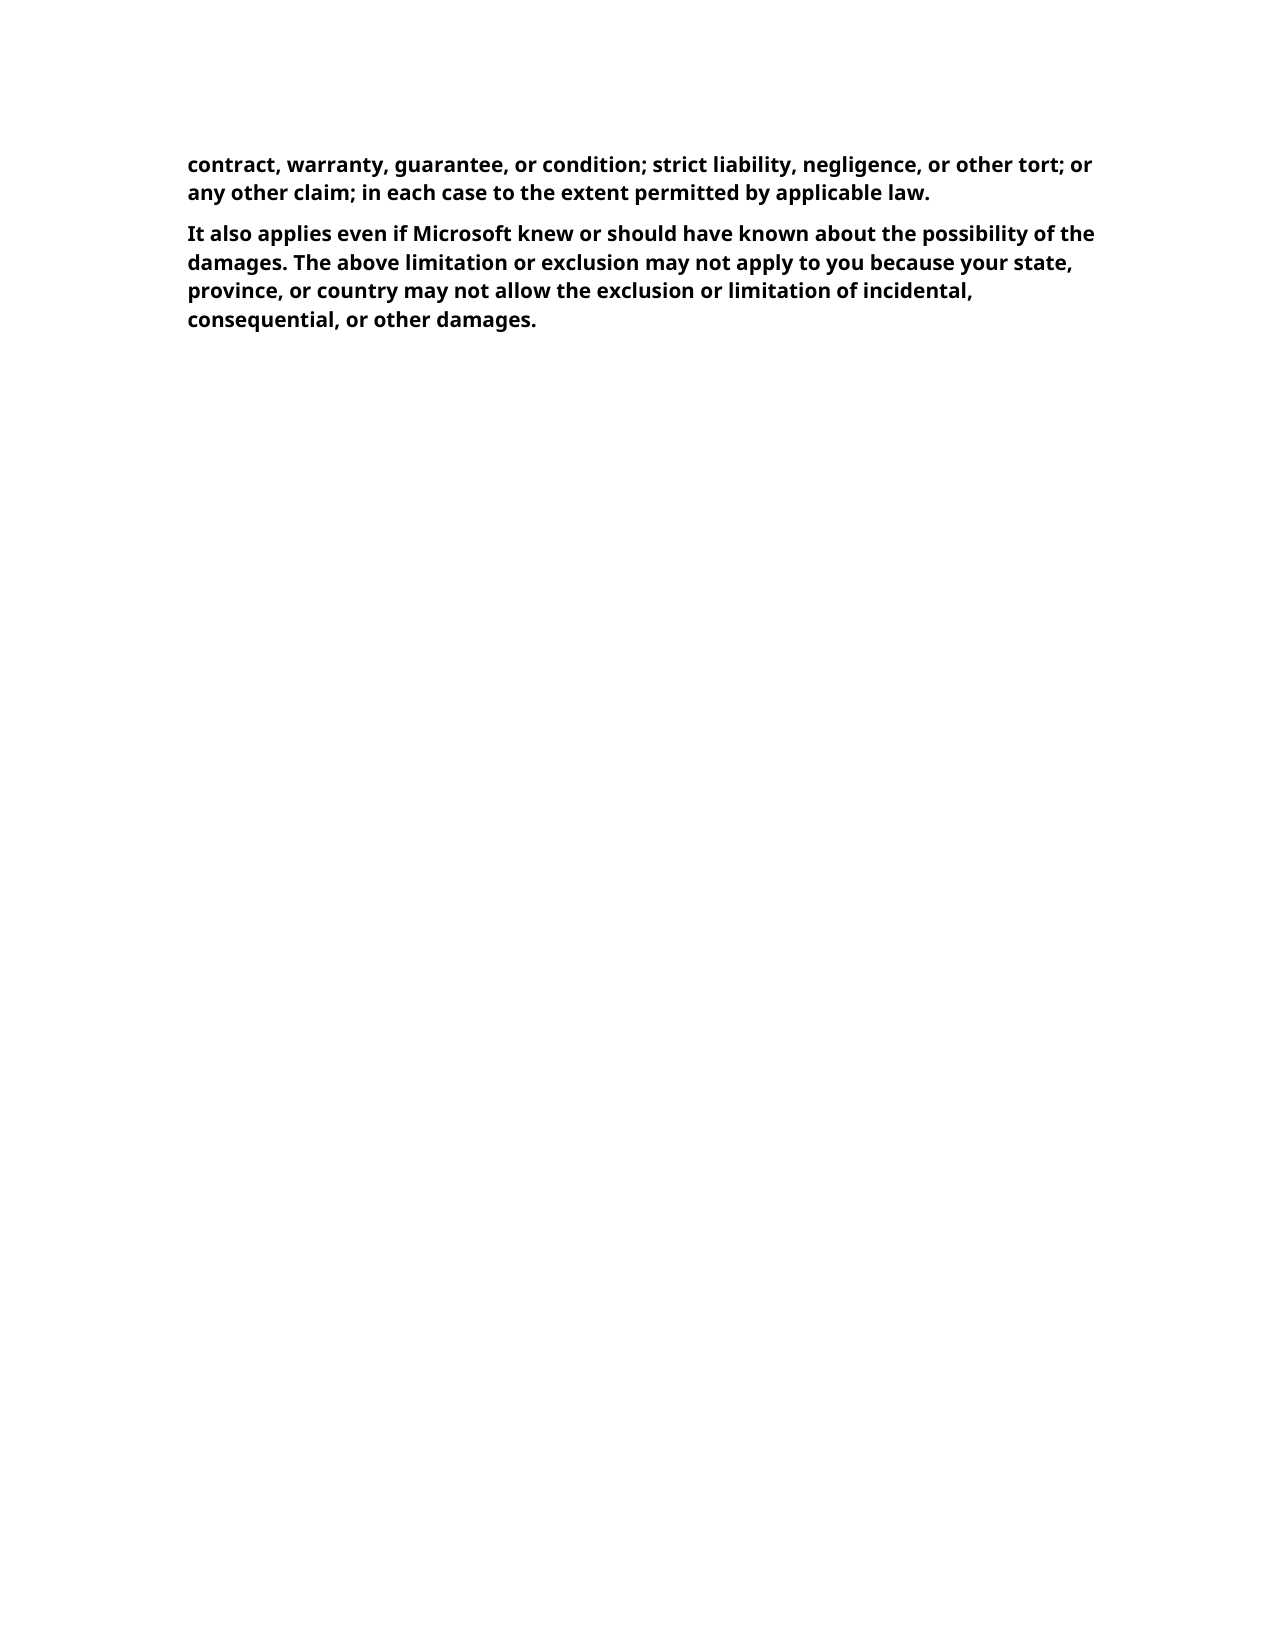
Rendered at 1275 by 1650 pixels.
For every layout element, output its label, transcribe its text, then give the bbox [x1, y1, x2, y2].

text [187, 150, 1125, 207]
text It also applies even if Microsoft knew or should have known about the possibility of the damages. The above limitation or exclusion may not apply to you because your state, province, or country may not allow the exclusion or limitation of incidental, consequential, or other damages. [187, 219, 1125, 333]
